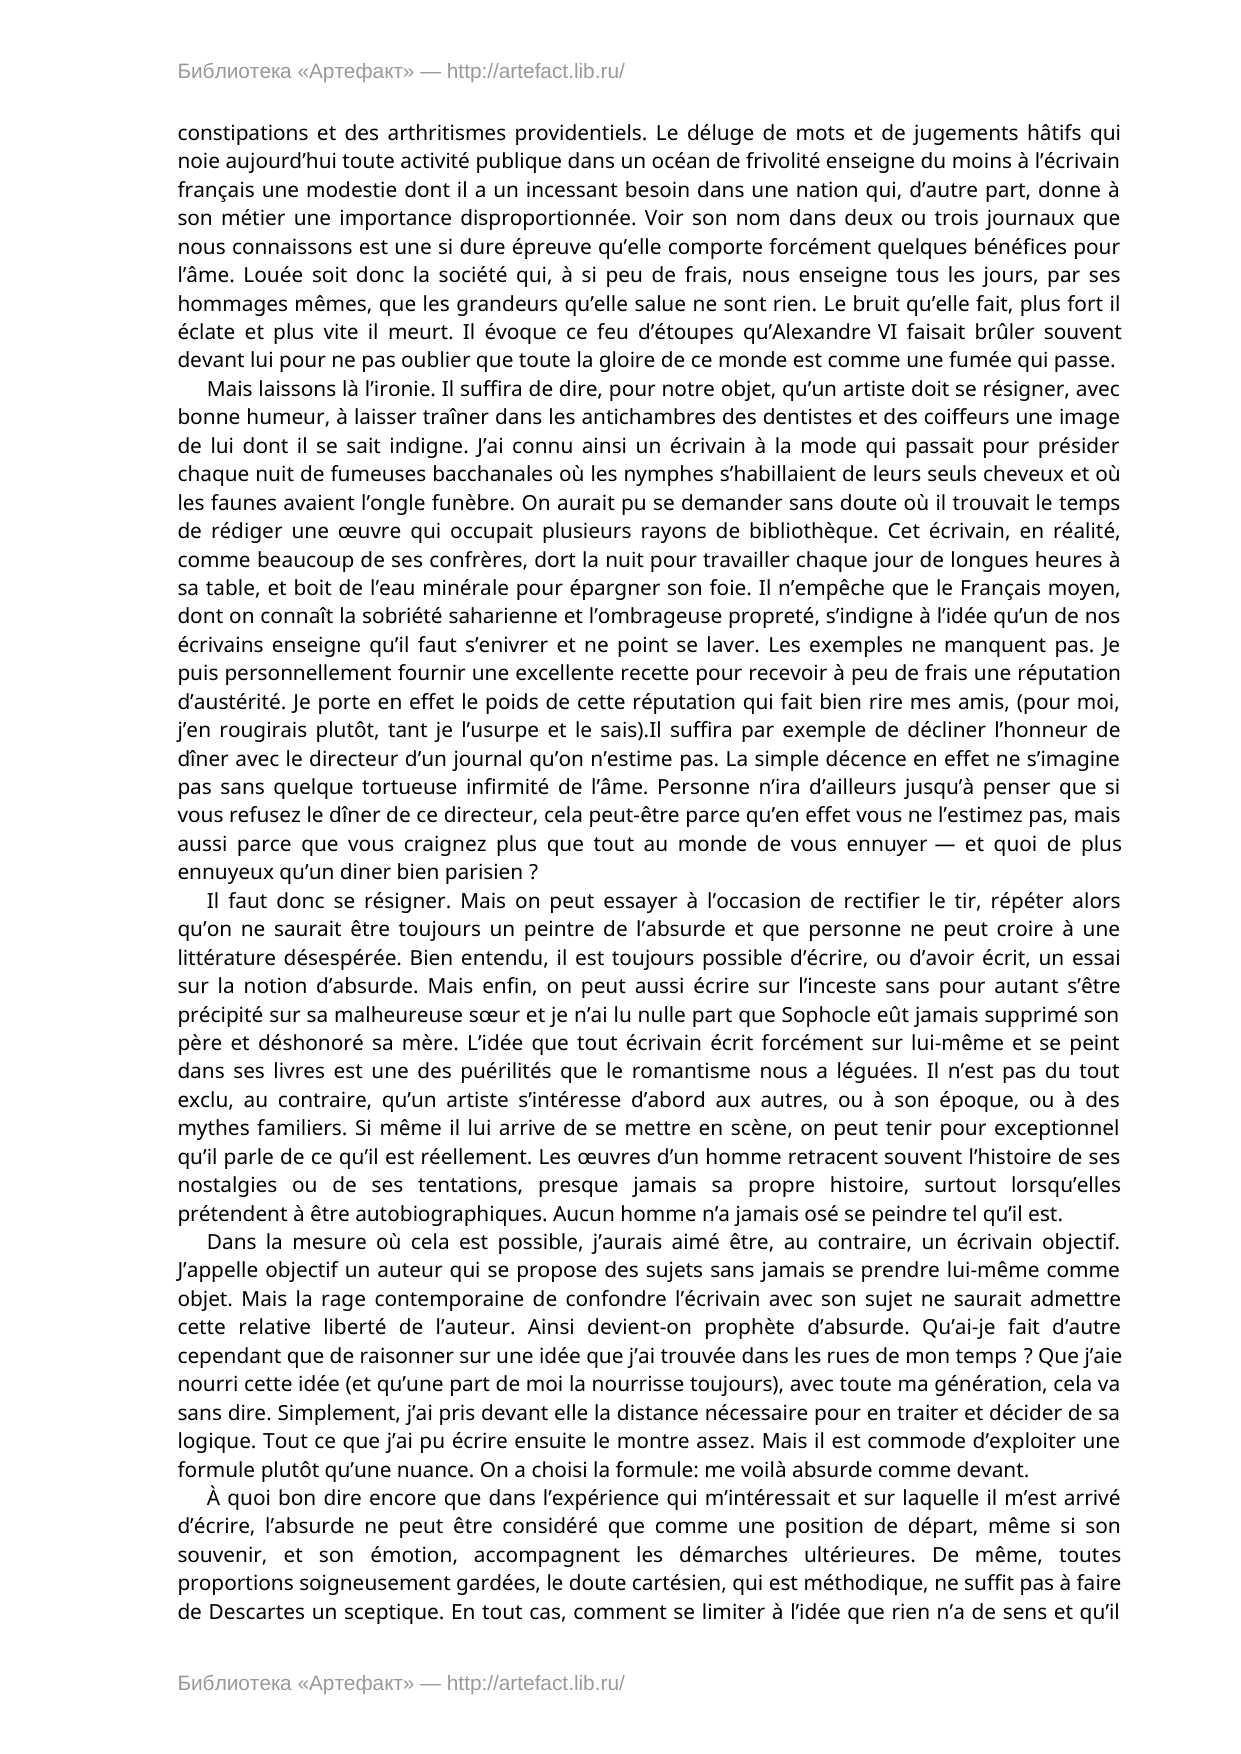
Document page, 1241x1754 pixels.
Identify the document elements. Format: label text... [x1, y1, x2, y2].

text Il faut donc se résigner. Mais on peut essayer à l’occasion de rectifier le tir, répéter alors qu’on ne saurait être toujours un peintre de l’absurde et que personne ne peut croire à une littérature désespérée. Bien entendu, il est toujours possible d’écrire, ou d’avoir écrit, un essai sur la notion d’absurde. Mais enfin, on peut aussi écrire sur l’inceste sans pour autant s’être précipité sur sa malheureuse sœur et je n’ai lu nulle part que Sophocle eût jamais supprimé son père et déshonoré sa mère. L’idée que tout écrivain écrit forcément sur lui-même et se peint dans ses livres est une des puérilités que le romantisme nous a léguées. Il n’est pas du tout exclu, au contraire, qu’un artiste s’intéresse d’abord aux autres, ou à son époque, ou à des mythes familiers. Si même il lui arrive de se mettre en scène, on peut tenir pour exceptionnel qu’il parle de ce qu’il est réellement. Les œuvres d’un homme retracent souvent l’histoire de ses nostalgies ou de ses tentations, presque jamais sa propre histoire, surtout lorsqu’elles prétendent à être autobiographiques. Aucun homme n’a jamais osé se peindre tel qu’il est. [177, 886, 1122, 1227]
text Dans la mesure où cela est possible, j’aurais aimé être, au contraire, un écrivain objectif. J’appelle objectif un auteur qui se propose des sujets sans jamais se prendre lui-même comme objet. Mais la rage contemporaine de confondre l’écrivain avec son sujet ne saurait admettre cette relative liberté de l’auteur. Ainsi devient-on prophète d’absurde. Qu’ai-je fait d’autre cependant que de raisonner sur une idée que j’ai trouvée dans les rues de mon temps ? Que j’aie nourri cette idée (et qu’une part de moi la nourrisse toujours), avec toute ma génération, cela va sans dire. Simplement, j’ai pris devant elle la distance nécessaire pour en traiter et décider de sa logique. Tout ce que j’ai pu écrire ensuite le montre assez. Mais il est commode d’exploiter une formule plutôt qu’une nuance. On a choisi la formule: me voilà absurde comme devant. [177, 1227, 1122, 1483]
text Mais laissons là l’ironie. Il suffira de dire, pour notre objet, qu’un artiste doit se résigner, avec bonne humeur, à laisser traîner dans les antichambres des dentistes et des coiffeurs une image de lui dont il se sait indigne. J’ai connu ainsi un écrivain à la mode qui passait pour présider chaque nuit de fumeuses bacchanales où les nymphes s’habillaient de leurs seuls cheveux et où les faunes avaient l’ongle funèbre. On aurait pu se demander sans doute où il trouvait le temps de rédiger une œuvre qui occupait plusieurs rayons de bibliothèque. Cet écrivain, en réalité, comme beaucoup de ses confrères, dort la nuit pour travailler chaque jour de longues heures à sa table, et boit de l’eau minérale pour épargner son foie. Il n’empêche que le Français moyen, dont on connaît la sobriété saharienne et l’ombrageuse propreté, s’indigne à l’idée qu’un de nos écrivains enseigne qu’il faut s’enivrer et ne point se laver. Les exemples ne manquent pas. Je puis personnellement fournir une excellente recette pour recevoir à peu de frais une réputation d’austérité. Je porte en effet le poids de cette réputation qui fait bien rire mes amis, (pour moi, j’en rougirais plutôt, tant je l’usurpe et le sais).Il suffira par exemple de décliner l’honneur de dîner avec le directeur d’un journal qu’on n’estime pas. La simple décence en effet ne s’imagine pas sans quelque tortueuse infirmité de l’âme. Personne n’ira d’ailleurs jusqu’à penser que si vous refusez le dîner de ce directeur, cela peut-être parce qu’en effet vous ne l’estimez pas, mais aussi parce que vous craignez plus que tout au monde de vous ennuyer — et quoi de plus ennuyeux qu’un diner bien parisien ? [177, 374, 1122, 886]
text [177, 1483, 1122, 1625]
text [177, 118, 1122, 374]
